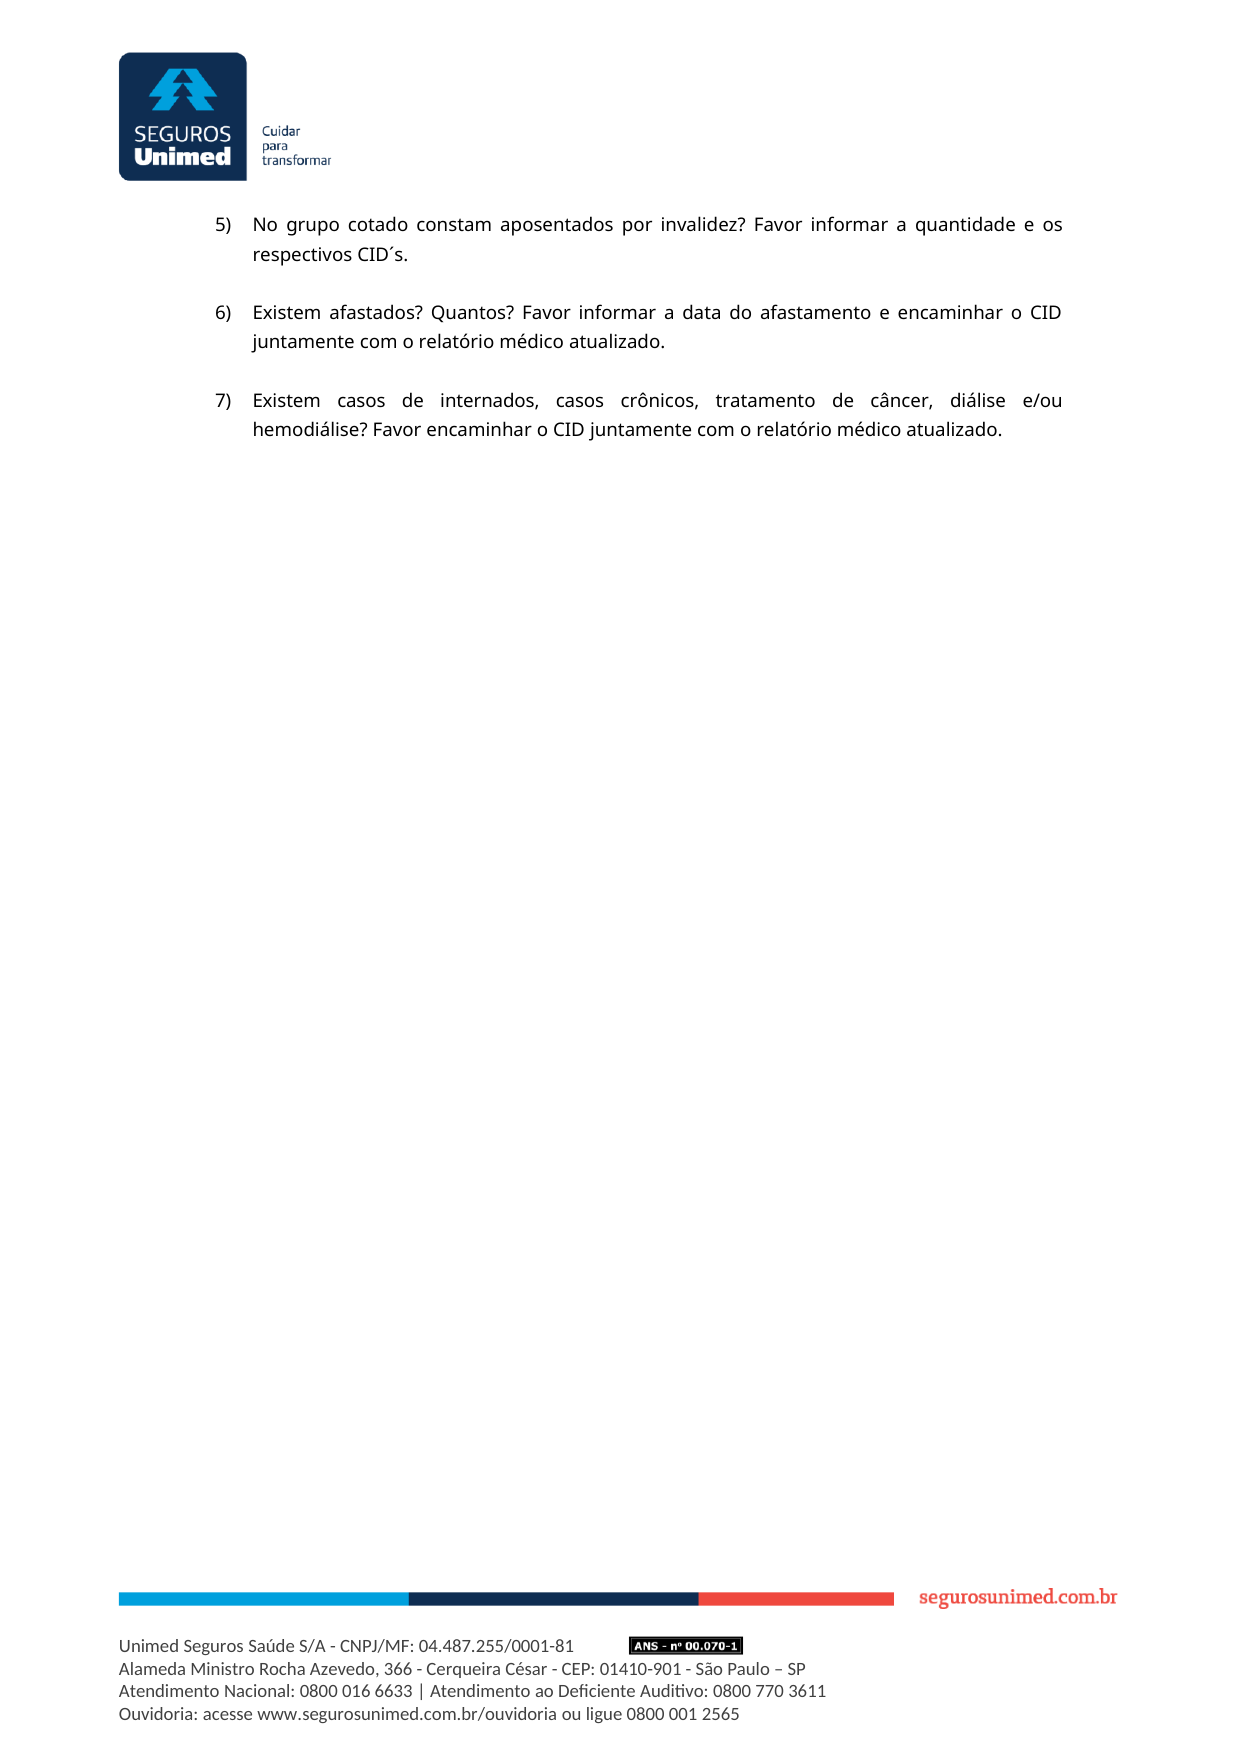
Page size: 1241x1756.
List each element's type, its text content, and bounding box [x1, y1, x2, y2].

list No grupo cotado constam aposentados por invalidez? Favor informar a quantidade e os respectivos CID´s. [215, 212, 1063, 267]
picture [118, 1588, 1118, 1609]
picture [628, 1636, 744, 1655]
picture [118, 52, 332, 181]
list Existem afastados? Quantos? Favor informar a data do afastamento e encaminhar o CID juntamente com o relatório médico atualizado. [215, 299, 1063, 354]
list Existem casos de internados, casos crônicos, tratamento de câncer, diálise e/ou hemodiálise? Favor encaminhar o CID juntamente com o relatório médico atualizado. [215, 387, 1063, 442]
